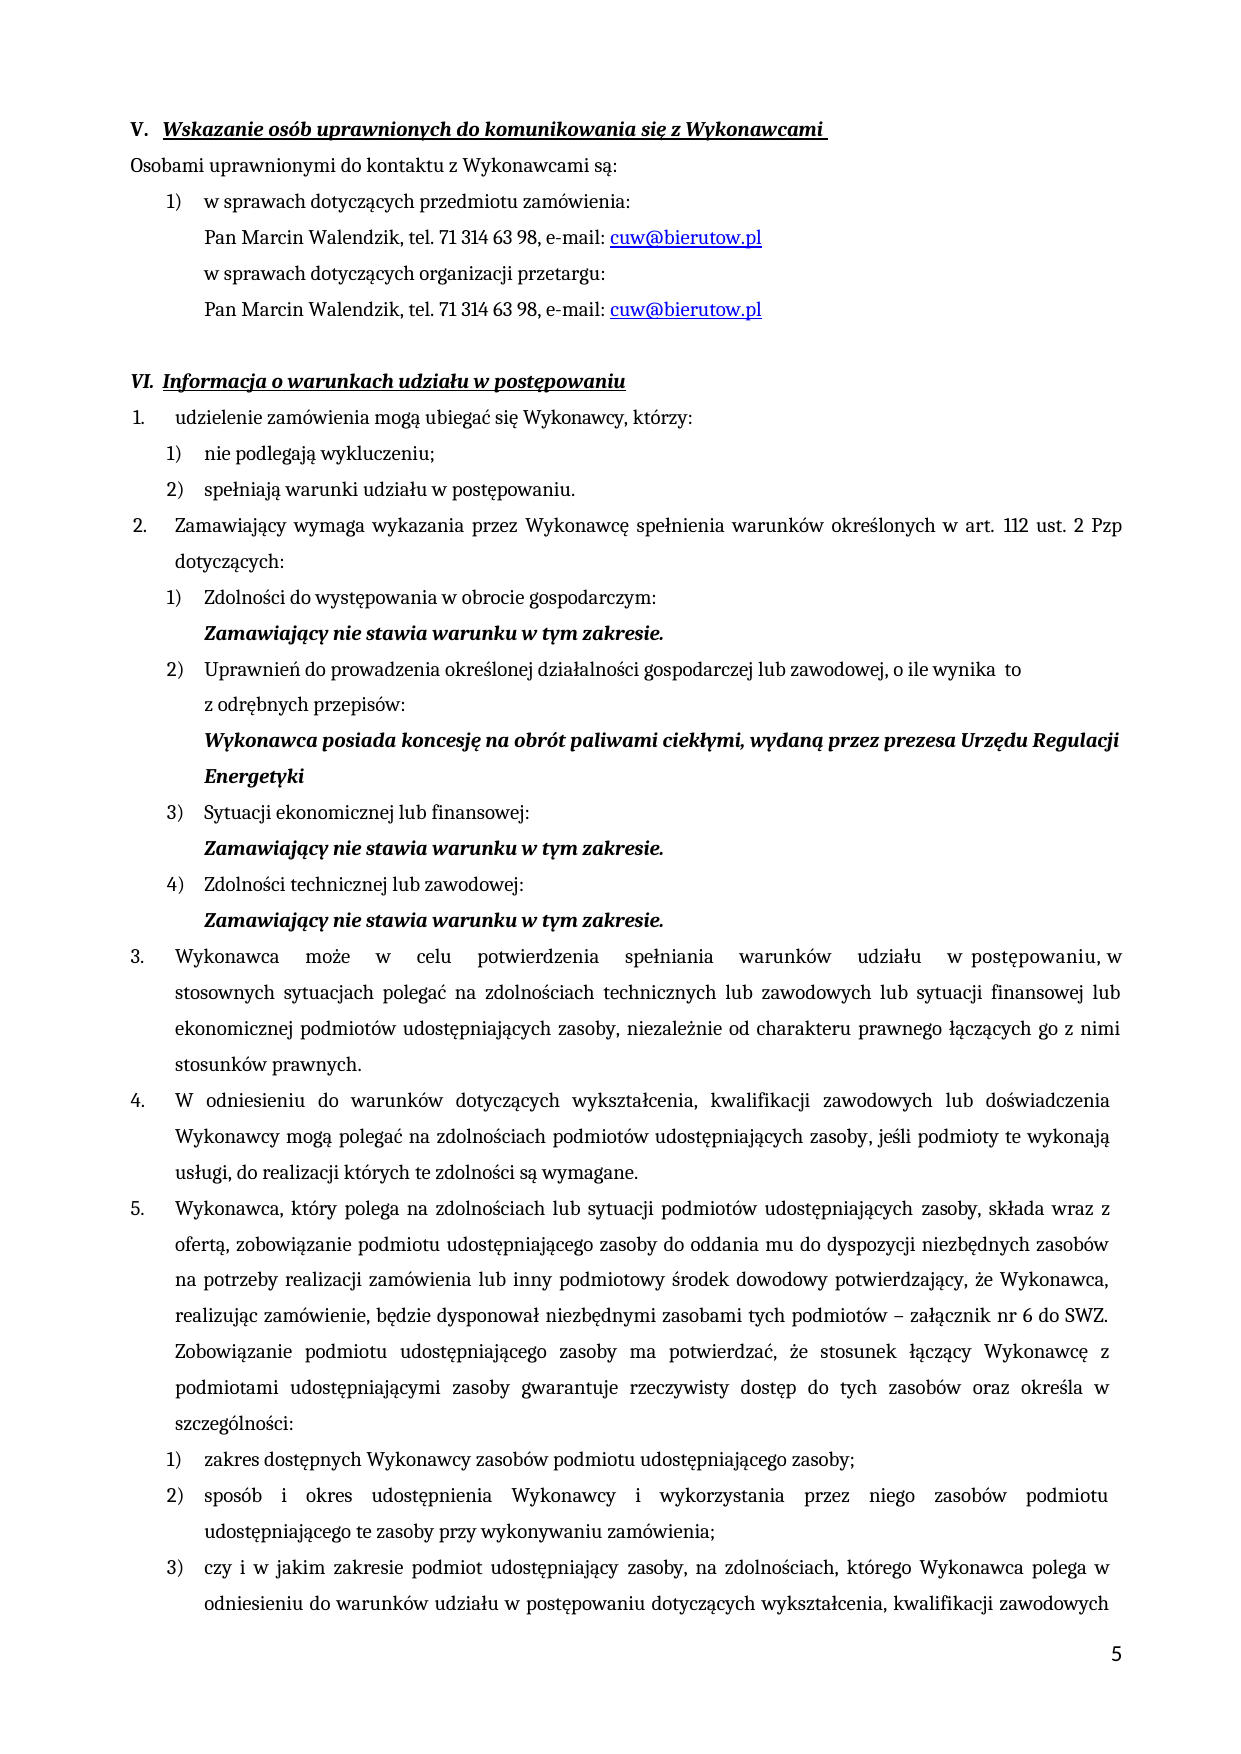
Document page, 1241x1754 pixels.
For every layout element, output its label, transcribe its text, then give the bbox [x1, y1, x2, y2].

list udzielenie zamówienia mogą ubiegać się Wykonawcy, którzy: [133, 406, 1122, 429]
list Uprawnień do prowadzenia określonej działalności gospodarczej lub zawodowej, o ile wynika to [167, 657, 1122, 681]
text Osobami uprawnionymi do kontaktu z Wykonawcami są: [130, 154, 979, 178]
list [167, 1556, 1110, 1616]
list Wskazanie osób uprawnionych do komunikowania się z Wykonawcami [130, 118, 979, 142]
text w sprawach dotyczących organizacji przetargu: [204, 262, 1110, 286]
text Zamawiający nie stawia warunku w tym zakresie. [204, 837, 1122, 861]
list Wykonawca, który polega na zdolnościach lub sytuacji podmiotów udostępniających zasoby, składa wraz z ofertą, zobowiązanie podmiotu udostępniającego zasoby do oddania mu do dyspozycji niezbędnych zasobów na potrzeby realizacji zamówienia lub inny podmiotowy środek dowodowy potwierdzający, że Wykonawca, realizując zamówienie, będzie dysponował niezbędnymi zasobami tych podmiotów – załącznik nr 6 do SWZ. Zobowiązanie podmiotu udostępniającego zasoby ma potwierdzać, że stosunek łączący Wykonawcę z podmiotami udostępniającymi zasoby gwarantuje rzeczywisty dostęp do tych zasobów oraz określa w szczególności: [130, 1196, 1110, 1436]
text z odrębnych przepisów: [204, 693, 1122, 717]
list W odniesieniu do warunków dotyczących wykształcenia, kwalifikacji zawodowych lub doświadczenia Wykonawcy mogą polegać na zdolnościach podmiotów udostępniających zasoby, jeśli podmioty te wykonają usługi, do realizacji których te zdolności są wymagane. [130, 1088, 1110, 1184]
list Informacja o warunkach udziału w postępowaniu [130, 370, 1122, 394]
list zakres dostępnych Wykonawcy zasobów podmiotu udostępniającego zasoby; [167, 1448, 1122, 1472]
list Zdolności do występowania w obrocie gospodarczym: [167, 585, 1122, 609]
text Zamawiający nie stawia warunku w tym zakresie. [204, 909, 1122, 933]
list w sprawach dotyczących przedmiotu zamówienia: [167, 190, 1110, 214]
list nie podlegają wykluczeniu; [167, 442, 1122, 466]
list spełniają warunki udziału w postępowaniu. [167, 477, 1122, 501]
list sposób i okres udostępnienia Wykonawcy i wykorzystania przez niego zasobów podmiotu udostępniającego te zasoby przy wykonywaniu zamówienia; [167, 1484, 1110, 1544]
list Sytuacji ekonomicznej lub finansowej: [167, 801, 1122, 825]
text Pan Marcin Walendzik, tel. 71 314 63 98, e-mail: cuw@bierutow.pl [204, 298, 1110, 322]
text Wykonawca posiada koncesję na obrót paliwami ciekłymi, wydaną przez prezesa Urzędu Regulacji Energetyki [204, 729, 1122, 789]
text Zamawiający nie stawia warunku w tym zakresie. [204, 621, 1122, 645]
list Zdolności technicznej lub zawodowej: [167, 873, 1122, 897]
list Zamawiający wymaga wykazania przez Wykonawcę spełnienia warunków określonych w art. 112 ust. 2 Pzp dotyczących: [133, 513, 1122, 573]
list Wykonawca może w celu potwierdzenia spełniania warunków udziału w postępowaniu, w stosownych sytuacjach polegać na zdolnościach technicznych lub zawodowych lub sytuacji finansowej lub ekonomicznej podmiotów udostępniających zasoby, niezależnie od charakteru prawnego łączących go z nimi stosunków prawnych. [130, 945, 1122, 1076]
text Pan Marcin Walendzik, tel. 71 314 63 98, e-mail: cuw@bierutow.pl [204, 226, 1110, 250]
